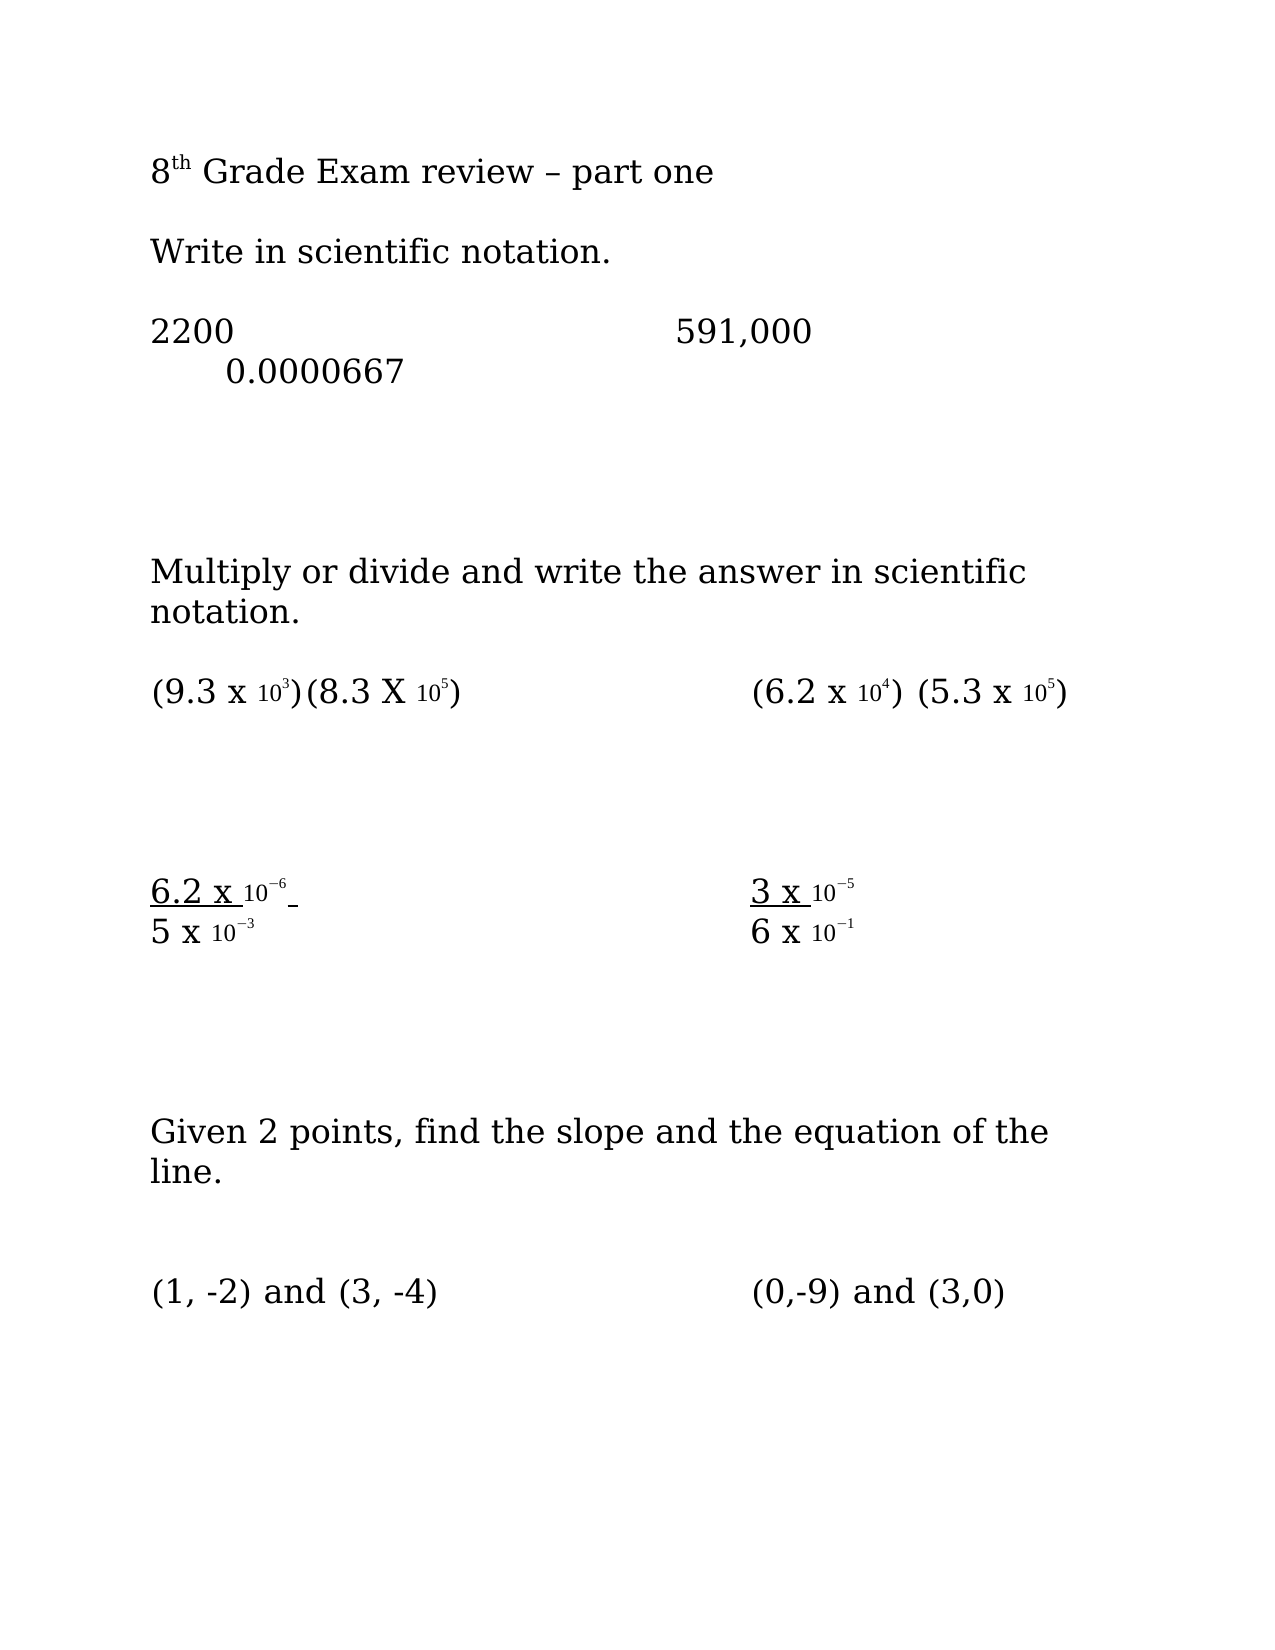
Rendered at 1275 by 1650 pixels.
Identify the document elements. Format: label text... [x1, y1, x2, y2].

text (1, -2) and (3, -4) (0,-9) and (3,0) [150, 1270, 1125, 1310]
text 8th Grade Exam review – part one [150, 150, 1125, 190]
text 5 x 6 x [150, 910, 1125, 950]
text Multiply or divide and write the answer in scientific notation. [150, 550, 1125, 630]
text Write in scientific notation. [150, 230, 1125, 270]
text 6.2 x 3 x [150, 870, 1125, 910]
text Given 2 points, find the slope and the equation of the line. [150, 1110, 1125, 1190]
text 2200 591,000 0.0000667 [150, 310, 1125, 390]
text (9.3 x )(8.3 X ) (6.2 x ) (5.3 x ) [150, 670, 1125, 710]
